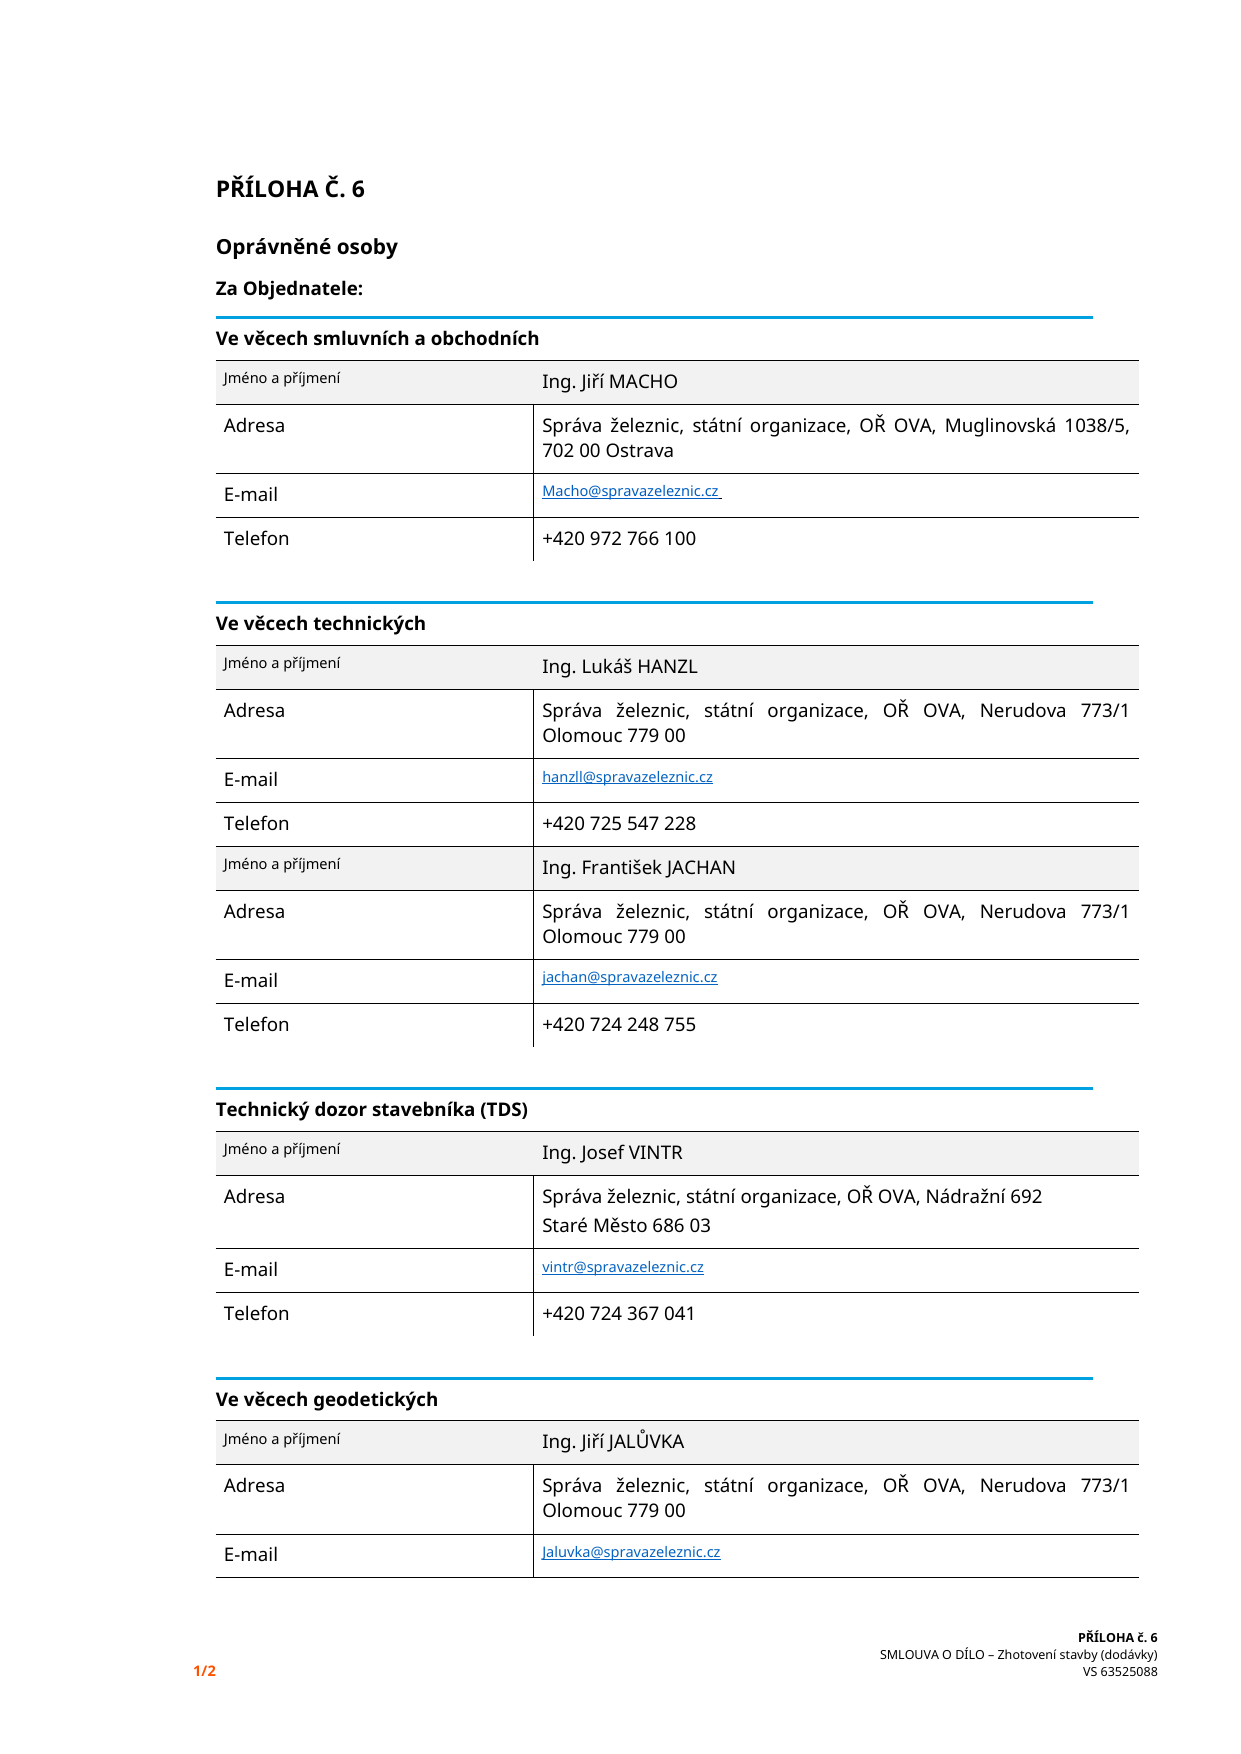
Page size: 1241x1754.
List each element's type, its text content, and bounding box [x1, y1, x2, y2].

table_cell Adresa [216, 1465, 533, 1533]
text Za Objednatele: [216, 276, 1093, 301]
text Technický dozor stavebníka (TDS) [216, 1090, 1093, 1122]
table_cell Macho@spravazeleznic.cz [534, 474, 1139, 517]
table_header Jméno a příjmení [216, 361, 534, 404]
text Příloha č. 6 [216, 172, 1093, 204]
table_cell Telefon [216, 1004, 533, 1047]
table_cell E-mail [216, 1249, 533, 1292]
table_cell E-mail [216, 960, 533, 1003]
table_cell Správa železnic, státní organizace, OŘ OVA, Muglinovská 1038/5, 702 00 Ostrava [534, 405, 1139, 473]
table_cell vintr@spravazeleznic.cz [534, 1249, 1139, 1292]
table_cell Adresa [216, 891, 533, 959]
table_cell +420 725 547 228 [534, 803, 1139, 846]
table_cell Adresa [216, 405, 533, 473]
table_cell Telefon [216, 803, 533, 846]
table_cell Telefon [216, 518, 533, 561]
table_cell E-mail [216, 1535, 533, 1577]
text Ve věcech geodetických [216, 1380, 1093, 1411]
text Ve věcech technických [216, 604, 1093, 636]
table_cell Správa železnic, státní organizace, OŘ OVA, Nádražní 692 Staré Město 686 03 [534, 1176, 1139, 1248]
table_cell E-mail [216, 474, 533, 517]
table_header Ing. Jiří MACHO [534, 361, 1139, 404]
table_header Jméno a příjmení [216, 1421, 534, 1464]
table_cell +420 724 248 755 [534, 1004, 1139, 1047]
table_cell Správa železnic, státní organizace, OŘ OVA, Nerudova 773/1 Olomouc 779 00 [534, 690, 1139, 758]
table_cell +420 724 367 041 [534, 1293, 1139, 1336]
table_header Jméno a příjmení [216, 646, 534, 689]
table_header Ing. Jiří JALŮVKA [534, 1421, 1139, 1464]
table_cell Telefon [216, 1293, 533, 1336]
table_header Ing. Josef VINTR [534, 1132, 1139, 1175]
table_cell Adresa [216, 690, 533, 758]
table_cell Adresa [216, 1176, 533, 1248]
table_cell Jméno a příjmení [216, 847, 533, 890]
text Ve věcech smluvních a obchodních [216, 319, 1093, 351]
table_header Ing. Lukáš HANZL [534, 646, 1139, 689]
table_cell +420 972 766 100 [534, 518, 1139, 561]
table_cell hanzll@spravazeleznic.cz [534, 759, 1139, 802]
table_cell jachan@spravazeleznic.cz [534, 960, 1139, 1003]
table_cell E-mail [216, 759, 533, 802]
table_header Jméno a příjmení [216, 1132, 534, 1175]
table_cell Správa železnic, státní organizace, OŘ OVA, Nerudova 773/1 Olomouc 779 00 [534, 1465, 1139, 1533]
text Oprávněné osoby [216, 232, 1093, 260]
table_cell Ing. František JACHAN [534, 847, 1139, 890]
table_cell Jaluvka@spravazeleznic.cz [534, 1535, 1139, 1577]
table_cell Správa železnic, státní organizace, OŘ OVA, Nerudova 773/1 Olomouc 779 00 [534, 891, 1139, 959]
